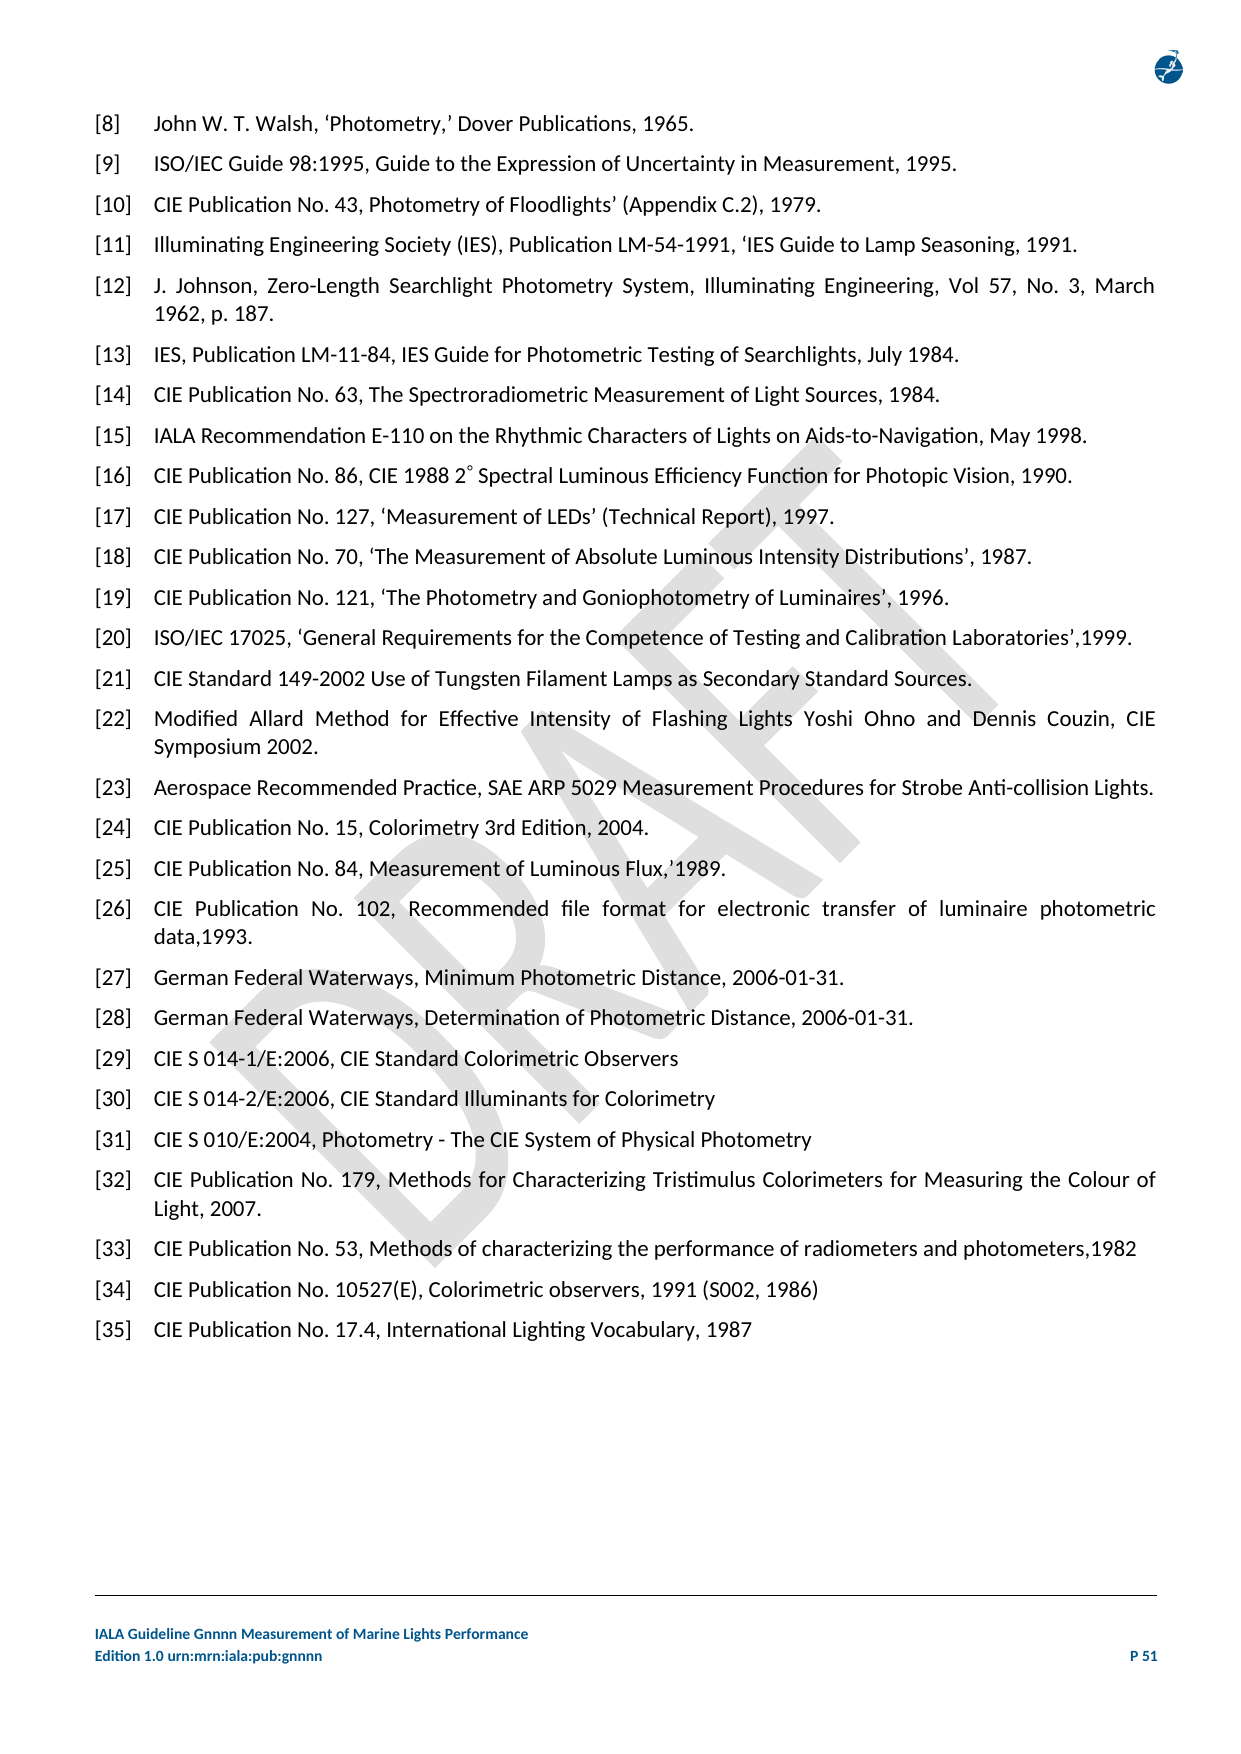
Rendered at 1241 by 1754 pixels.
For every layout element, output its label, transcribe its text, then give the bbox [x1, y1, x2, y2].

text CIE Publication No. 127, ‘Measurement of LEDs’ (Technical Report), 1997. [94, 502, 1157, 530]
picture [1123, 0, 1241, 119]
text CIE S 014-2/E:2006, CIE Standard Illuminants for Colorimetry [94, 1084, 1157, 1113]
text CIE Publication No. 10527(E), Colorimetric observers, 1991 (S002, 1986) [94, 1275, 1157, 1303]
text CIE Publication No. 70, ‘The Measurement of Absolute Luminous Intensity Distributions’, 1987. [94, 542, 1157, 570]
text Aerospace Recommended Practice, SAE ARP 5029 Measurement Procedures for Strobe Anti-collision Lights. [94, 773, 1157, 801]
text IALA Recommendation E-110 on the Rhythmic Characters of Lights on Aids-to-Navigation, May 1998. [94, 421, 1157, 449]
text CIE Publication No. 53, Methods of characterizing the performance of radiometers and photometers,1982 [94, 1234, 1157, 1262]
text CIE Publication No. 17.4, International Lighting Vocabulary, 1987 [94, 1315, 1157, 1343]
text Modified Allard Method for Effective Intensity of Flashing Lights Yoshi Ohno and Dennis Couzin, CIE Symposium 2002. [94, 704, 1157, 760]
text J. Johnson, Zero-Length Searchlight Photometry System, Illuminating Engineering, Vol 57, No. 3, March 1962, p. 187. [94, 271, 1157, 327]
text German Federal Waterways, Minimum Photometric Distance, 2006-01-31. [94, 963, 1157, 991]
text John W. T. Walsh, ‘Photometry,’ Dover Publications, 1965. [94, 109, 1157, 137]
text CIE S 010/E:2004, Photometry - The CIE System of Physical Photometry [94, 1125, 1157, 1153]
text Illuminating Engineering Society (IES), Publication LM-54-1991, ‘IES Guide to Lamp Seasoning, 1991. [94, 231, 1157, 259]
text IES, Publication LM-11-84, IES Guide for Photometric Testing of Searchlights, July 1984. [94, 340, 1157, 368]
text CIE Publication No. 43, Photometry of Floodlights’ (Appendix C.2), 1979. [94, 190, 1157, 218]
text CIE S 014-1/E:2006, CIE Standard Colorimetric Observers [94, 1044, 1157, 1072]
text ISO/IEC 17025, ‘General Requirements for the Competence of Testing and Calibration Laboratories’,1999. [94, 623, 1157, 651]
text CIE Publication No. 179, Methods for Characterizing Tristimulus Colorimeters for Measuring the Colour of Light, 2007. [94, 1166, 1157, 1222]
text CIE Publication No. 84, Measurement of Luminous Flux,’1989. [94, 854, 1157, 882]
text CIE Publication No. 102, Recommended file format for electronic transfer of luminaire photometric data,1993. [94, 894, 1157, 951]
text CIE Publication No. 86, CIE 1988 2 Spectral Luminous Efficiency Function for Photopic Vision, 1990. [94, 461, 1157, 489]
text CIE Publication No. 15, Colorimetry 3rd Edition, 2004. [94, 813, 1157, 841]
text CIE Publication No. 63, The Spectroradiometric Measurement of Light Sources, 1984. [94, 380, 1157, 408]
text ISO/IEC Guide 98:1995, Guide to the Expression of Uncertainty in Measurement, 1995. [94, 149, 1157, 178]
text German Federal Waterways, Determination of Photometric Distance, 2006-01-31. [94, 1003, 1157, 1032]
text CIE Publication No. 121, ‘The Photometry and Goniophotometry of Luminaires’, 1996. [94, 583, 1157, 611]
text CIE Standard 149-2002 Use of Tungsten Filament Lamps as Secondary Standard Sources. [94, 664, 1157, 692]
